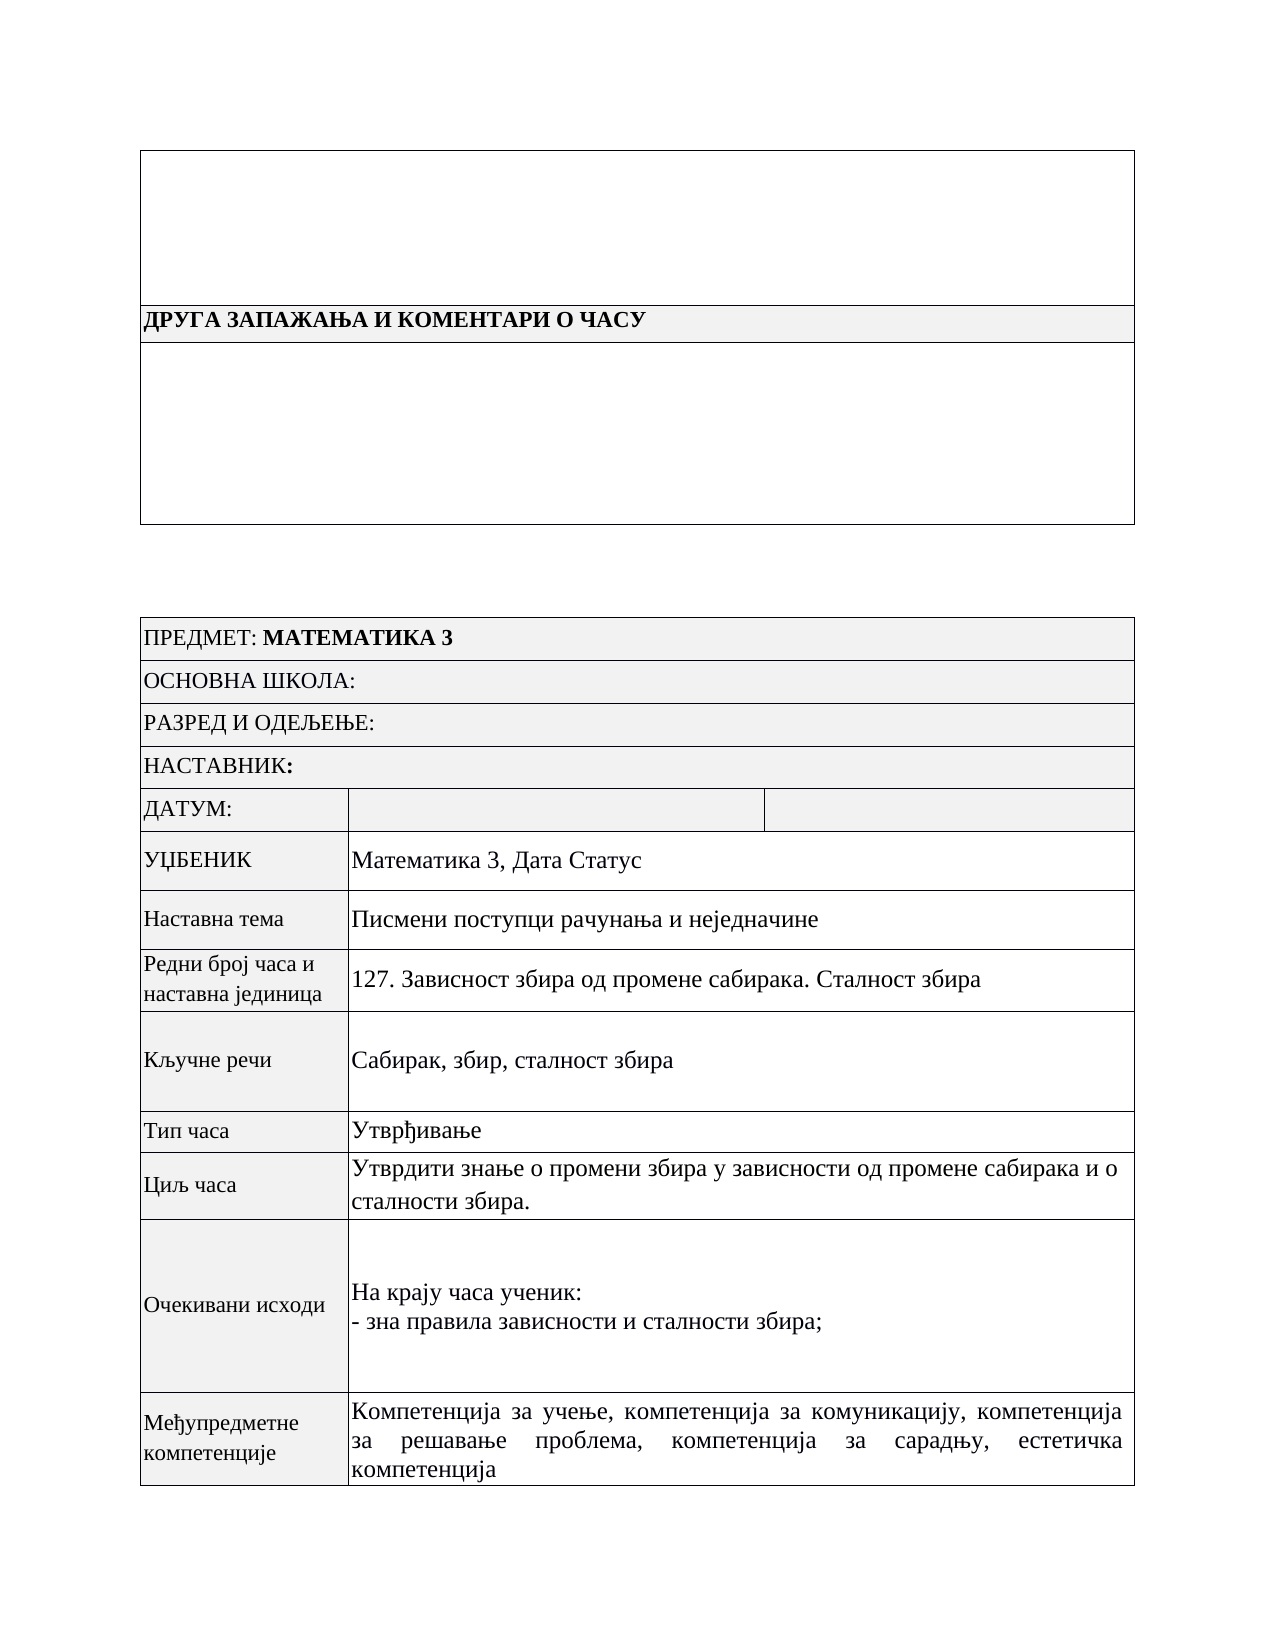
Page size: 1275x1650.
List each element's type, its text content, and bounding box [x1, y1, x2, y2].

table_cell РАЗРЕД И ОДЕЉЕЊЕ: [141, 704, 1134, 746]
table_cell Утврђивање [349, 1112, 1134, 1152]
table_cell [141, 343, 1134, 524]
table_cell НАСТАВНИК: [141, 747, 1134, 788]
table_cell Очекивани исходи [141, 1220, 348, 1392]
table_cell Међупредметне компетенције [141, 1393, 348, 1485]
table_cell 127. Зависност збира од промене сабирака. Сталност збира [349, 950, 1134, 1011]
table_cell Циљ часа [141, 1153, 348, 1219]
table_cell ДРУГА ЗАПАЖАЊА И КОМЕНТАРИ О ЧАСУ [141, 306, 1134, 342]
table_cell Кључне речи [141, 1012, 348, 1111]
table_cell Писмени поступци рачунања и неједначине [349, 891, 1134, 949]
table_cell [765, 789, 1134, 831]
table_cell Сабирак, збир, сталност збира [349, 1012, 1134, 1111]
table_cell ОСНОВНА ШКОЛА: [141, 661, 1134, 703]
table_cell Mатематика 3, Дата Статус [349, 832, 1134, 890]
table_cell Тип часа [141, 1112, 348, 1152]
table_cell УЏБЕНИК [141, 832, 348, 890]
table_cell Редни број часа и наставна јединица [141, 950, 348, 1011]
table_cell Компетенција за учење, компетенција за комуникацију, компетенција за решавање проблема, компетенција за сарадњу, естетичка компетенција [349, 1393, 1134, 1485]
table_cell Наставна тема [141, 891, 348, 949]
table_cell На крају часа ученик: - зна правила зависности и сталности збира; [349, 1220, 1134, 1392]
table_cell ДАТУМ: [141, 789, 348, 831]
table_header ПРЕДМЕТ: МАТЕМАТИКА 3 [141, 618, 1134, 660]
table_cell [349, 789, 764, 831]
table_cell Утврдити знање о промени збира у зависности од промене сабирака и о сталности збира. [349, 1153, 1134, 1219]
table_cell [141, 151, 1134, 305]
